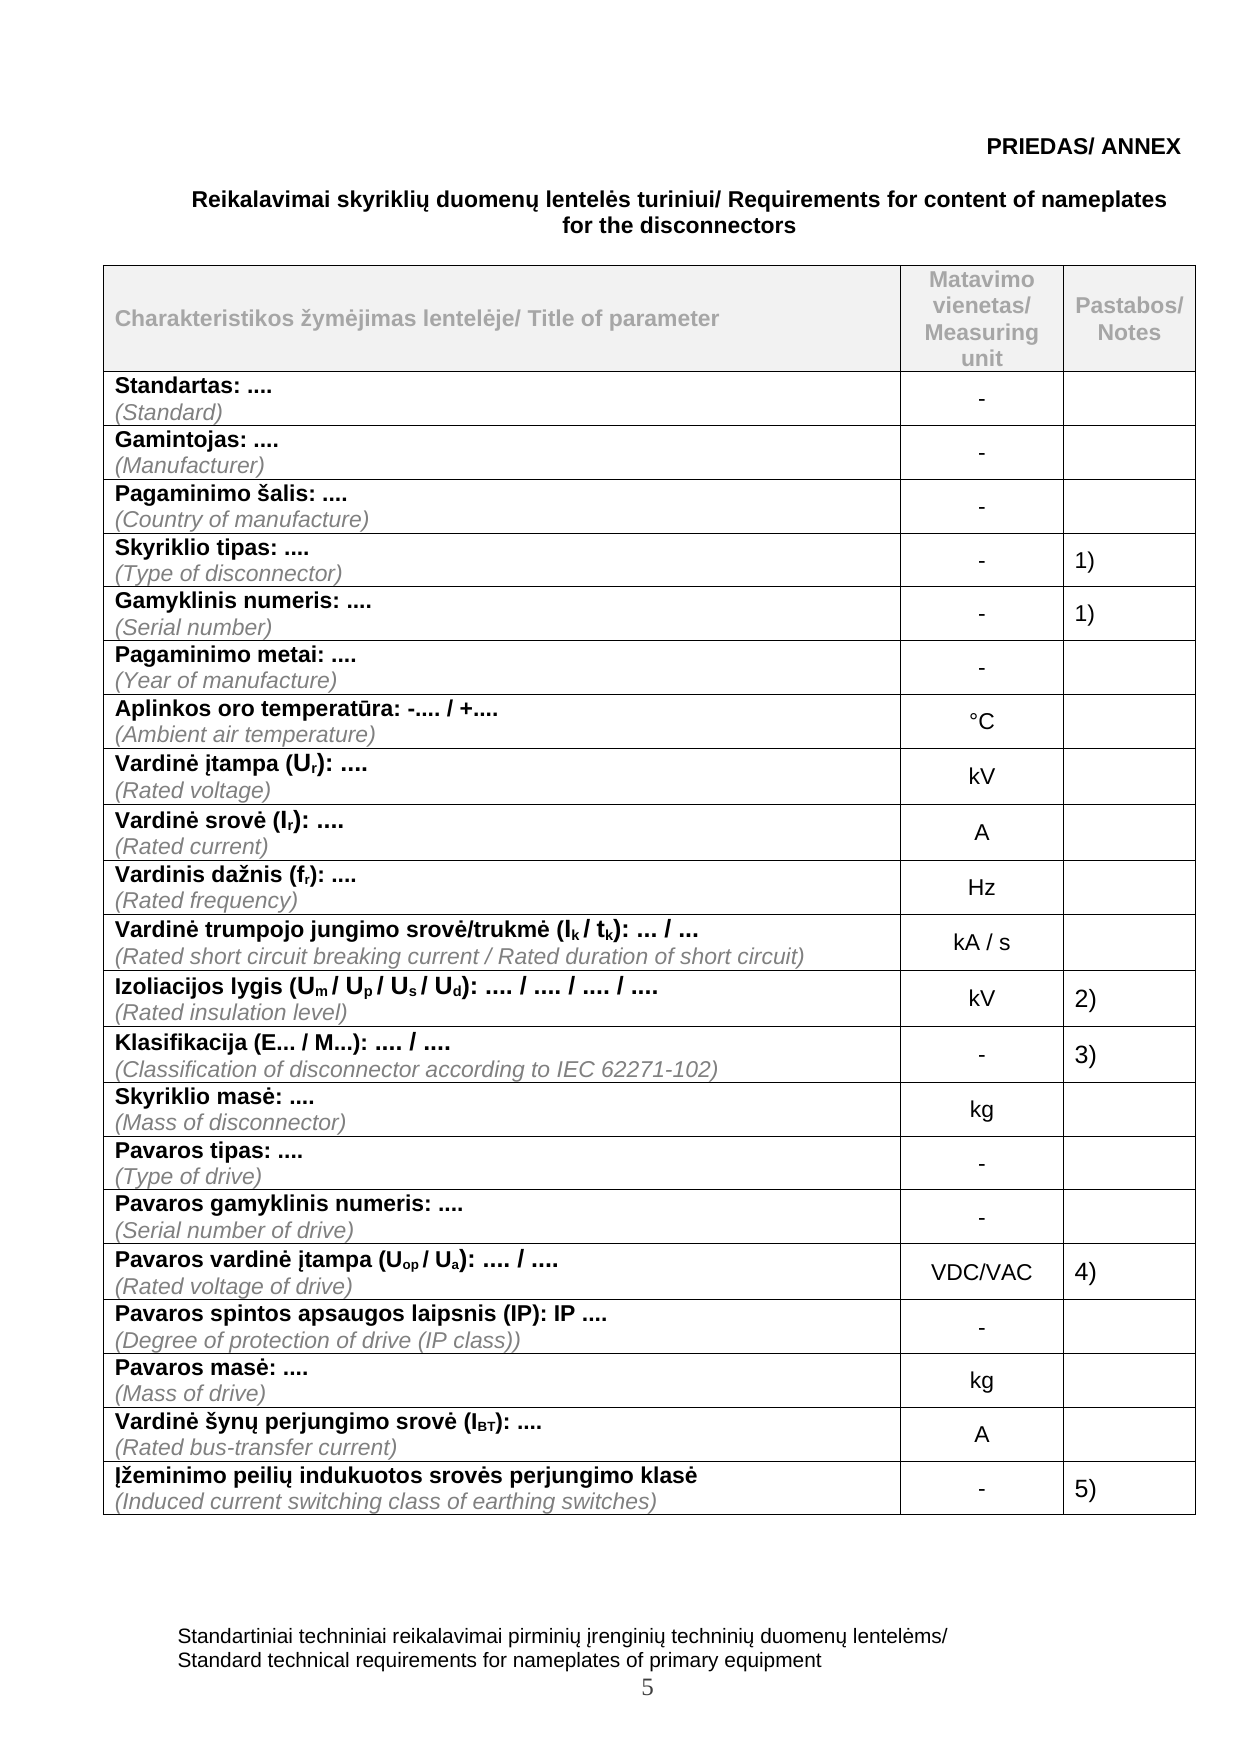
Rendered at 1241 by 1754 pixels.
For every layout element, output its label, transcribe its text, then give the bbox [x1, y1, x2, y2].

table_cell [1064, 480, 1195, 532]
table_cell °C [901, 695, 1063, 747]
table_cell - [901, 1300, 1063, 1353]
table_cell Vardinis dažnis (fr): .... (Rated frequency) [104, 861, 900, 913]
table_cell [1064, 1408, 1195, 1461]
table_cell [1064, 915, 1195, 969]
table_cell [1064, 1137, 1195, 1189]
table_cell Skyriklio masė: .... (Mass of disconnector) [104, 1083, 900, 1136]
table_cell - [901, 1137, 1063, 1189]
table_cell Vardinė šynų perjungimo srovė (IBT): .... (Rated bus-transfer current) [104, 1408, 900, 1461]
table_cell [1064, 1300, 1195, 1353]
table_cell - [901, 1462, 1063, 1514]
text PRIEDAS/ ANNEX [177, 133, 1181, 159]
table_header Matavimo vienetas/ Measuring unit [901, 266, 1063, 371]
table_cell Pagaminimo metai: .... (Year of manufacture) [104, 641, 900, 694]
table_cell 1) [1064, 534, 1195, 586]
table_cell [1064, 426, 1195, 479]
table_cell Gamintojas: .... (Manufacturer) [104, 426, 900, 479]
table_header Charakteristikos žymėjimas lentelėje/ Title of parameter [104, 266, 900, 371]
table_cell 1) [1064, 587, 1195, 640]
table_cell Pavaros tipas: .... (Type of drive) [104, 1137, 900, 1189]
table_cell Vardinė įtampa (Ur): .... (Rated voltage) [104, 749, 900, 803]
table_cell Pavaros vardinė įtampa (Uop / Ua): .... / .... (Rated voltage of drive) [104, 1244, 900, 1299]
table_cell - [901, 641, 1063, 694]
table_cell Pagaminimo šalis: .... (Country of manufacture) [104, 480, 900, 532]
table_cell [1064, 861, 1195, 913]
table_cell A [901, 805, 1063, 860]
table_cell kg [901, 1083, 1063, 1136]
table_cell kV [901, 749, 1063, 803]
table_cell Gamyklinis numeris: .... (Serial number) [104, 587, 900, 640]
table_cell - [901, 372, 1063, 425]
table_cell [1064, 695, 1195, 747]
table_cell - [901, 1027, 1063, 1082]
table_cell - [901, 426, 1063, 479]
table_header Pastabos/ Notes [1064, 266, 1195, 371]
table_cell Pavaros gamyklinis numeris: .... (Serial number of drive) [104, 1190, 900, 1243]
table_cell Skyriklio tipas: .... (Type of disconnector) [104, 534, 900, 586]
table_cell - [901, 480, 1063, 532]
table_cell Vardinė srovė (Ir): .... (Rated current) [104, 805, 900, 860]
table_cell [1064, 372, 1195, 425]
table_cell kg [901, 1354, 1063, 1407]
table_cell [1064, 1083, 1195, 1136]
table_cell Standartas: .... (Standard) [104, 372, 900, 425]
table_cell 5) [1064, 1462, 1195, 1514]
table_cell [1064, 641, 1195, 694]
table_cell 3) [1064, 1027, 1195, 1082]
table_cell Izoliacijos lygis (Um / Up / Us / Ud): .... / .... / .... / .... (Rated insulation level) [104, 971, 900, 1026]
table_cell [1064, 805, 1195, 860]
table_cell - [901, 534, 1063, 586]
table_cell - [901, 1190, 1063, 1243]
table_cell Klasifikacija (E... / M...): .... / .... (Classification of disconnector according to IEC 62271-102) [104, 1027, 900, 1082]
table_cell A [901, 1408, 1063, 1461]
table_cell Aplinkos oro temperatūra: -.... / +.... (Ambient air temperature) [104, 695, 900, 747]
table_cell 2) [1064, 971, 1195, 1026]
table_cell [1064, 749, 1195, 803]
table_cell Vardinė trumpojo jungimo srovė/trukmė (Ik / tk): ... / ... (Rated short circuit breaking current / Rated duration of short circuit) [104, 915, 900, 969]
table_cell - [901, 587, 1063, 640]
table_cell Hz [901, 861, 1063, 913]
table_cell Pavaros spintos apsaugos laipsnis (IP): IP .... (Degree of protection of drive (IP class)) [104, 1300, 900, 1353]
table_cell kA / s [901, 915, 1063, 969]
table_cell kV [901, 971, 1063, 1026]
table_cell Įžeminimo peilių indukuotos srovės perjungimo klasė (Induced current switching class of earthing switches) [104, 1462, 900, 1514]
table_cell [1064, 1354, 1195, 1407]
table_cell 4) [1064, 1244, 1195, 1299]
text Reikalavimai skyriklių duomenų lentelės turiniui/ Requirements for content of nameplates for the disconnectors [177, 186, 1181, 238]
table_cell VDC/VAC [901, 1244, 1063, 1299]
table_cell Pavaros masė: .... (Mass of drive) [104, 1354, 900, 1407]
table_cell [1064, 1190, 1195, 1243]
